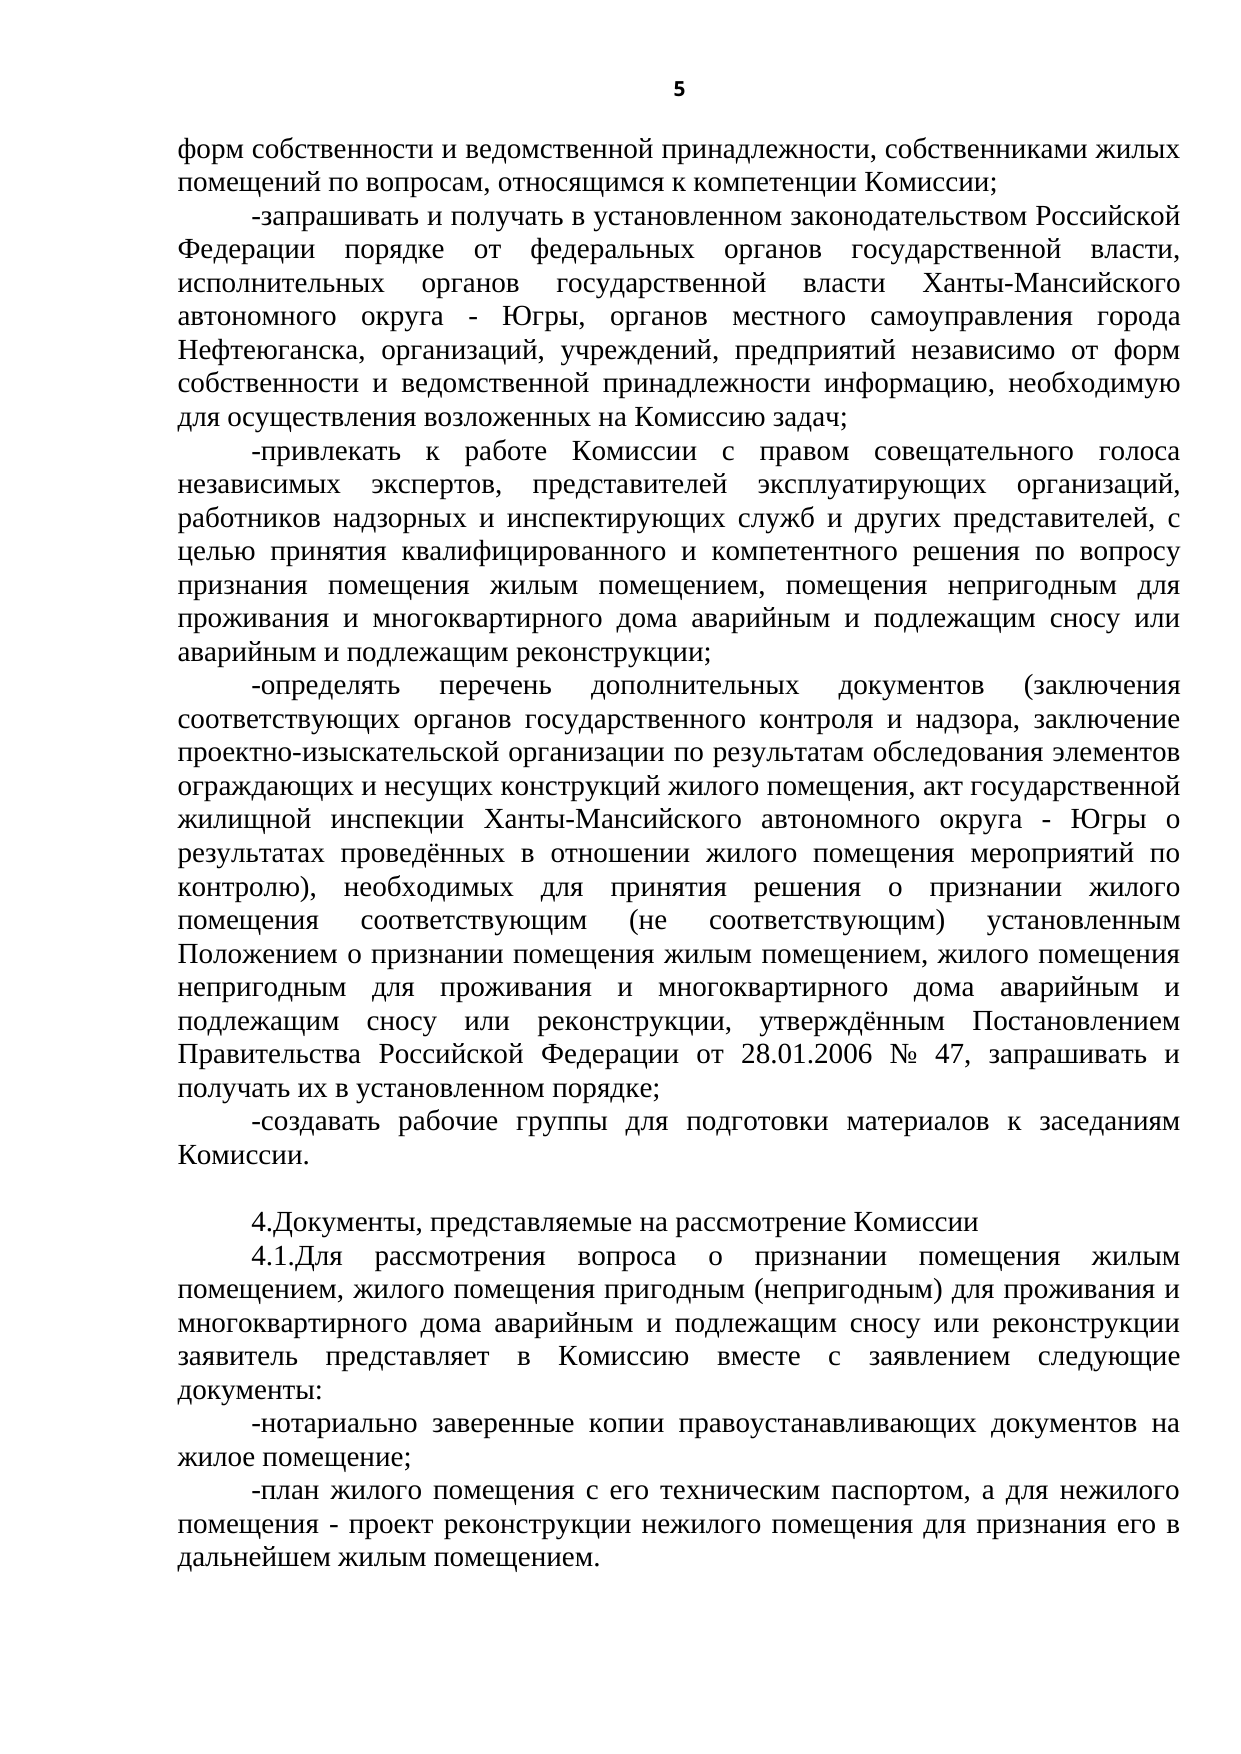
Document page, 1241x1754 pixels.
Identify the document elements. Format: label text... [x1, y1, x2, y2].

text -запрашивать и получать в установленном законодательством Российской Федерации порядке от федеральных органов государственной власти, исполнительных органов государственной власти Ханты-Мансийского автономного округа - Югры, органов местного самоуправления города Нефтеюганска, организаций, учреждений, предприятий независимо от форм собственности и ведомственной принадлежности информацию, необходимую для осуществления возложенных на Комиссию задач; [177, 198, 1181, 433]
text -создавать рабочие группы для подготовки материалов к заседаниям Комиссии. [177, 1103, 1181, 1171]
text -определять перечень дополнительных документов (заключения соответствующих органов государственного контроля и надзора, заключение проектно-изыскательской организации по результатам обследования элементов ограждающих и несущих конструкций жилого помещения, акт государственной жилищной инспекции Ханты-Мансийского автономного округа - Югры о результатах проведённых в отношении жилого помещения мероприятий по контролю), необходимых для принятия решения о признании жилого помещения соответствующим (не соответствующим) установленным Положением о признании помещения жилым помещением, жилого помещения непригодным для проживания и многоквартирного дома аварийным и подлежащим сносу или реконструкции, утверждённым Постановлением Правительства Российской Федерации от 28.01.2006 № 47, запрашивать и получать их в установленном порядке; [177, 667, 1181, 1103]
text 4.Документы, представляемые на рассмотрение Комиссии [177, 1204, 1181, 1238]
text -нотариально заверенные копии правоустанавливающих документов на жилое помещение; [177, 1405, 1181, 1472]
text -план жилого помещения с его техническим паспортом, а для нежилого помещения - проект реконструкции нежилого помещения для признания его в дальнейшем жилым помещением. [177, 1472, 1181, 1573]
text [177, 131, 1181, 198]
text 4.1.Для рассмотрения вопроса о признании помещения жилым помещением, жилого помещения пригодным (непригодным) для проживания и многоквартирного дома аварийным и подлежащим сносу или реконструкции заявитель представляет в Комиссию вместе с заявлением следующие документы: [177, 1238, 1181, 1405]
text -привлекать к работе Комиссии с правом совещательного голоса независимых экспертов, представителей эксплуатирующих организаций, работников надзорных и инспектирующих служб и других представителей, с целью принятия квалифицированного и компетентного решения по вопросу признания помещения жилым помещением, помещения непригодным для проживания и многоквартирного дома аварийным и подлежащим сносу или аварийным и подлежащим реконструкции; [177, 433, 1181, 667]
